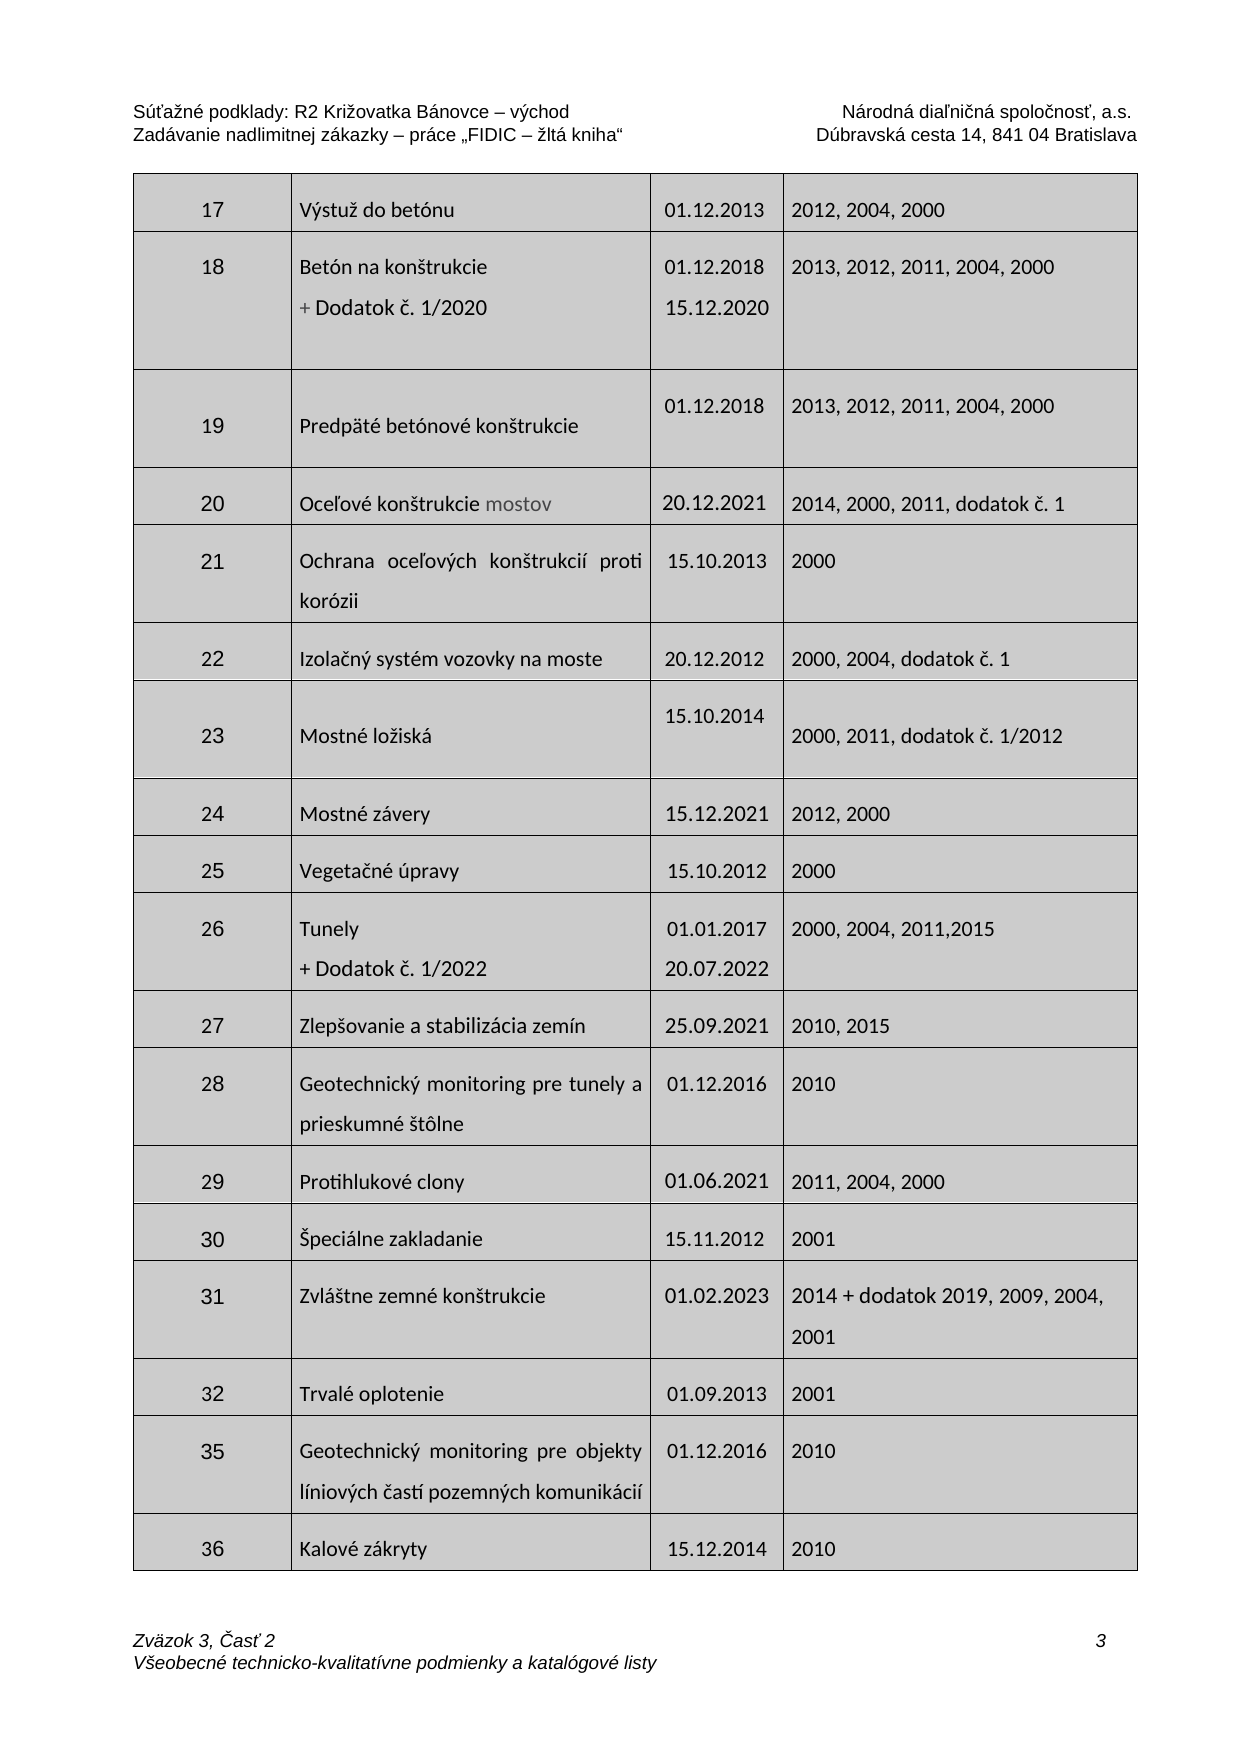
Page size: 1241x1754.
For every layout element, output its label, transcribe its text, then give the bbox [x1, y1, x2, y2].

table_cell 24 [134, 779, 291, 835]
table_cell 2000, 2011, dodatok č. 1/2012 [784, 681, 1137, 777]
table_cell Geotechnický monitoring pre objekty líniových častí pozemných komunikácií [292, 1416, 650, 1513]
table_cell 29 [134, 1146, 291, 1202]
table_cell 20.12.2021 [651, 468, 783, 524]
table_cell 2011, 2004, 2000 [784, 1146, 1137, 1202]
table_cell 15.10.2013 [651, 525, 783, 622]
table_cell 19 [134, 370, 291, 467]
table_cell 15.10.2012 [651, 836, 783, 892]
table_cell 2014, 2000, 2011, dodatok č. 1 [784, 468, 1137, 524]
table_cell 2010, 2015 [784, 991, 1137, 1047]
table_cell Protihlukové clony [292, 1146, 650, 1202]
table_cell Vegetačné úpravy [292, 836, 650, 892]
table_cell Trvalé oplotenie [292, 1359, 650, 1415]
table_cell 15.12.2014 [651, 1514, 783, 1570]
table_cell 2010 [784, 1514, 1137, 1570]
table_cell 01.12.2018 15.12.2020 [651, 232, 783, 369]
table_cell Mostné ložiská [292, 681, 650, 777]
table_cell 01.01.2017 20.07.2022 [651, 893, 783, 990]
table_cell 2000, 2004, dodatok č. 1 [784, 623, 1137, 679]
table_cell Výstuž do betónu [292, 174, 650, 231]
table_cell 15.12.2021 [651, 779, 783, 835]
table_cell Izolačný systém vozovky na moste [292, 623, 650, 679]
table_cell 01.12.2016 [651, 1048, 783, 1145]
table_cell 2012, 2000 [784, 779, 1137, 835]
table_cell 2010 [784, 1048, 1137, 1145]
table_cell 2000, 2004, 2011,2015 [784, 893, 1137, 990]
table_cell 15.11.2012 [651, 1204, 783, 1260]
table_cell 25 [134, 836, 291, 892]
table_cell 2012, 2004, 2000 [784, 174, 1137, 231]
table_cell Zvláštne zemné konštrukcie [292, 1261, 650, 1358]
table_cell 2013, 2012, 2011, 2004, 2000 [784, 370, 1137, 467]
table_cell Ochrana oceľových konštrukcií proti korózii [292, 525, 650, 622]
table_cell 26 [134, 893, 291, 990]
table_cell 2001 [784, 1204, 1137, 1260]
table_cell 20.12.2012 [651, 623, 783, 679]
table_cell 20 [134, 468, 291, 524]
table_cell Kalové zákryty [292, 1514, 650, 1570]
table_cell 2014 + dodatok 2019, 2009, 2004, 2001 [784, 1261, 1137, 1358]
table_cell 22 [134, 623, 291, 679]
table_cell 28 [134, 1048, 291, 1145]
table_cell 32 [134, 1359, 291, 1415]
table_cell Zlepšovanie a stabilizácia zemín [292, 991, 650, 1047]
table_cell 31 [134, 1261, 291, 1358]
table_cell 01.12.2013 [651, 174, 783, 231]
table_cell 2001 [784, 1359, 1137, 1415]
table_cell 01.12.2016 [651, 1416, 783, 1513]
table_cell 18 [134, 232, 291, 369]
table_cell 01.12.2018 [651, 370, 783, 467]
table_cell 17 [134, 174, 291, 231]
table_cell 2000 [784, 836, 1137, 892]
table_cell 2010 [784, 1416, 1137, 1513]
table_cell Geotechnický monitoring pre tunely a prieskumné štôlne [292, 1048, 650, 1145]
table_cell 01.09.2013 [651, 1359, 783, 1415]
table_cell 35 [134, 1416, 291, 1513]
table_cell 30 [134, 1204, 291, 1260]
table_cell 21 [134, 525, 291, 622]
table_cell 2000 [784, 525, 1137, 622]
table_cell Betón na konštrukcie + Dodatok č. 1/2020 [292, 232, 650, 369]
table_cell Mostné závery [292, 779, 650, 835]
table_cell 25.09.2021 [651, 991, 783, 1047]
table_cell 23 [134, 681, 291, 777]
table_cell 36 [134, 1514, 291, 1570]
table_cell 01.02.2023 [651, 1261, 783, 1358]
table_cell 27 [134, 991, 291, 1047]
table_cell 2013, 2012, 2011, 2004, 2000 [784, 232, 1137, 369]
table_cell 01.06.2021 [651, 1146, 783, 1202]
table_cell Tunely + Dodatok č. 1/2022 [292, 893, 650, 990]
table_cell Oceľové konštrukcie mostov [292, 468, 650, 524]
table_cell Predpäté betónové konštrukcie [292, 370, 650, 467]
table_cell 15.10.2014 [651, 681, 783, 777]
table_cell Špeciálne zakladanie [292, 1204, 650, 1260]
